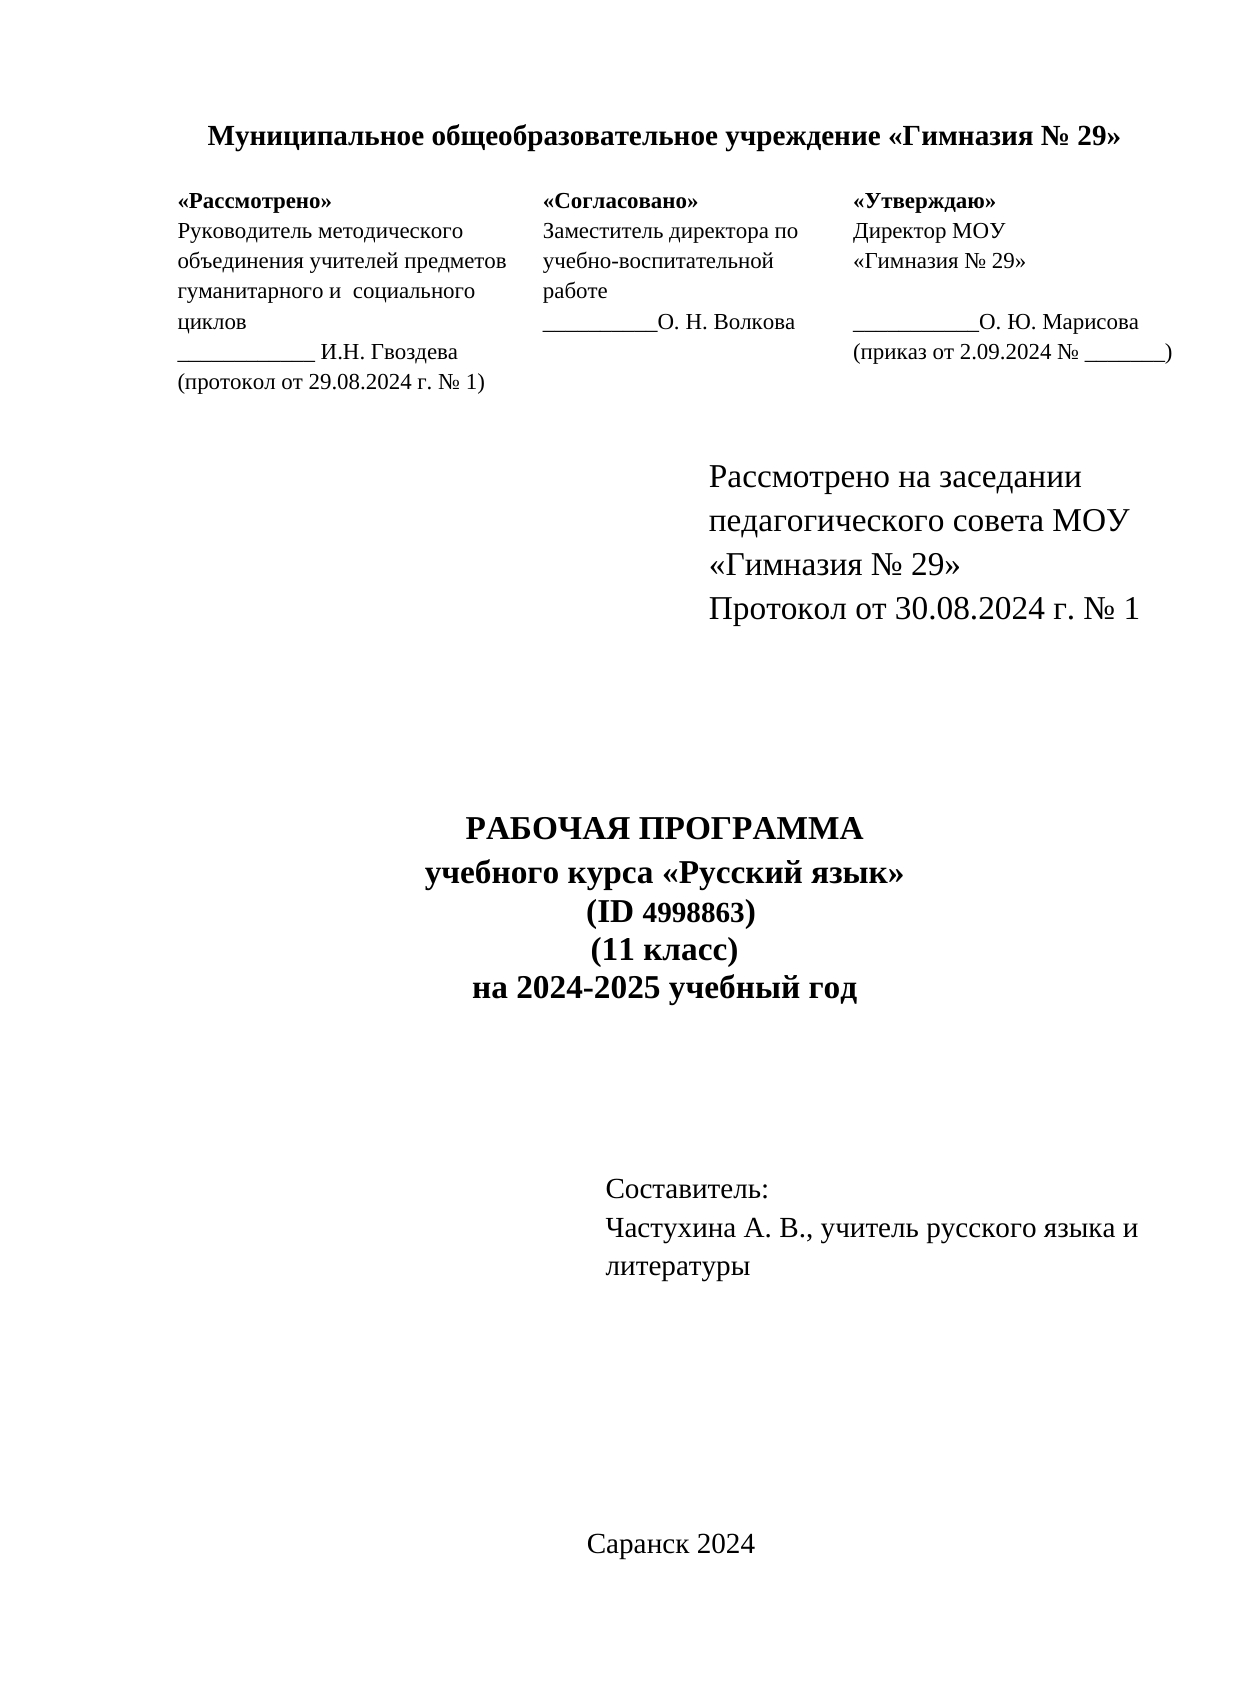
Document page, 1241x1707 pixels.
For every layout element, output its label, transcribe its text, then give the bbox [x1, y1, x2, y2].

text на 2024-2025 учебный год [177, 968, 1152, 1006]
text Частухина А. В., учитель русского языка и [605, 1210, 1152, 1243]
text (11 класс) [177, 929, 1152, 968]
text Саранск 2024 [190, 1527, 1152, 1560]
text литературы [605, 1248, 1152, 1282]
table_header «Утверждаю» Директор МОУ «Гимназия № 29» ___________О. Ю. Марисова (приказ от 2.09.2024 № _______) [842, 187, 1211, 398]
text Составитель: [605, 1171, 1152, 1205]
text Муниципальное общеобразовательное учреждение «Гимназия № 29» [177, 118, 1152, 152]
text педагогического совета МОУ «Гимназия № 29» [709, 500, 1152, 583]
text РАБОЧАЯ ПРОГРАММА [177, 809, 1152, 847]
text Рассмотрено на заседании [709, 456, 1152, 494]
table_header «Согласовано» Заместитель директора по учебно-воспитательной работе __________О. Н. Волкова [531, 187, 842, 398]
text (ID 4998863) [190, 891, 1152, 929]
table_header «Рассмотрено» Руководитель методического объединения учителей предметов гуманитарного и социального циклов ____________ И.Н. Гвоздева (протокол от 29.08.2024 г. № 1) [166, 187, 531, 398]
text учебного курса «Русский язык» [177, 853, 1152, 891]
text Протокол от 30.08.2024 г. № 1 [709, 588, 1152, 627]
